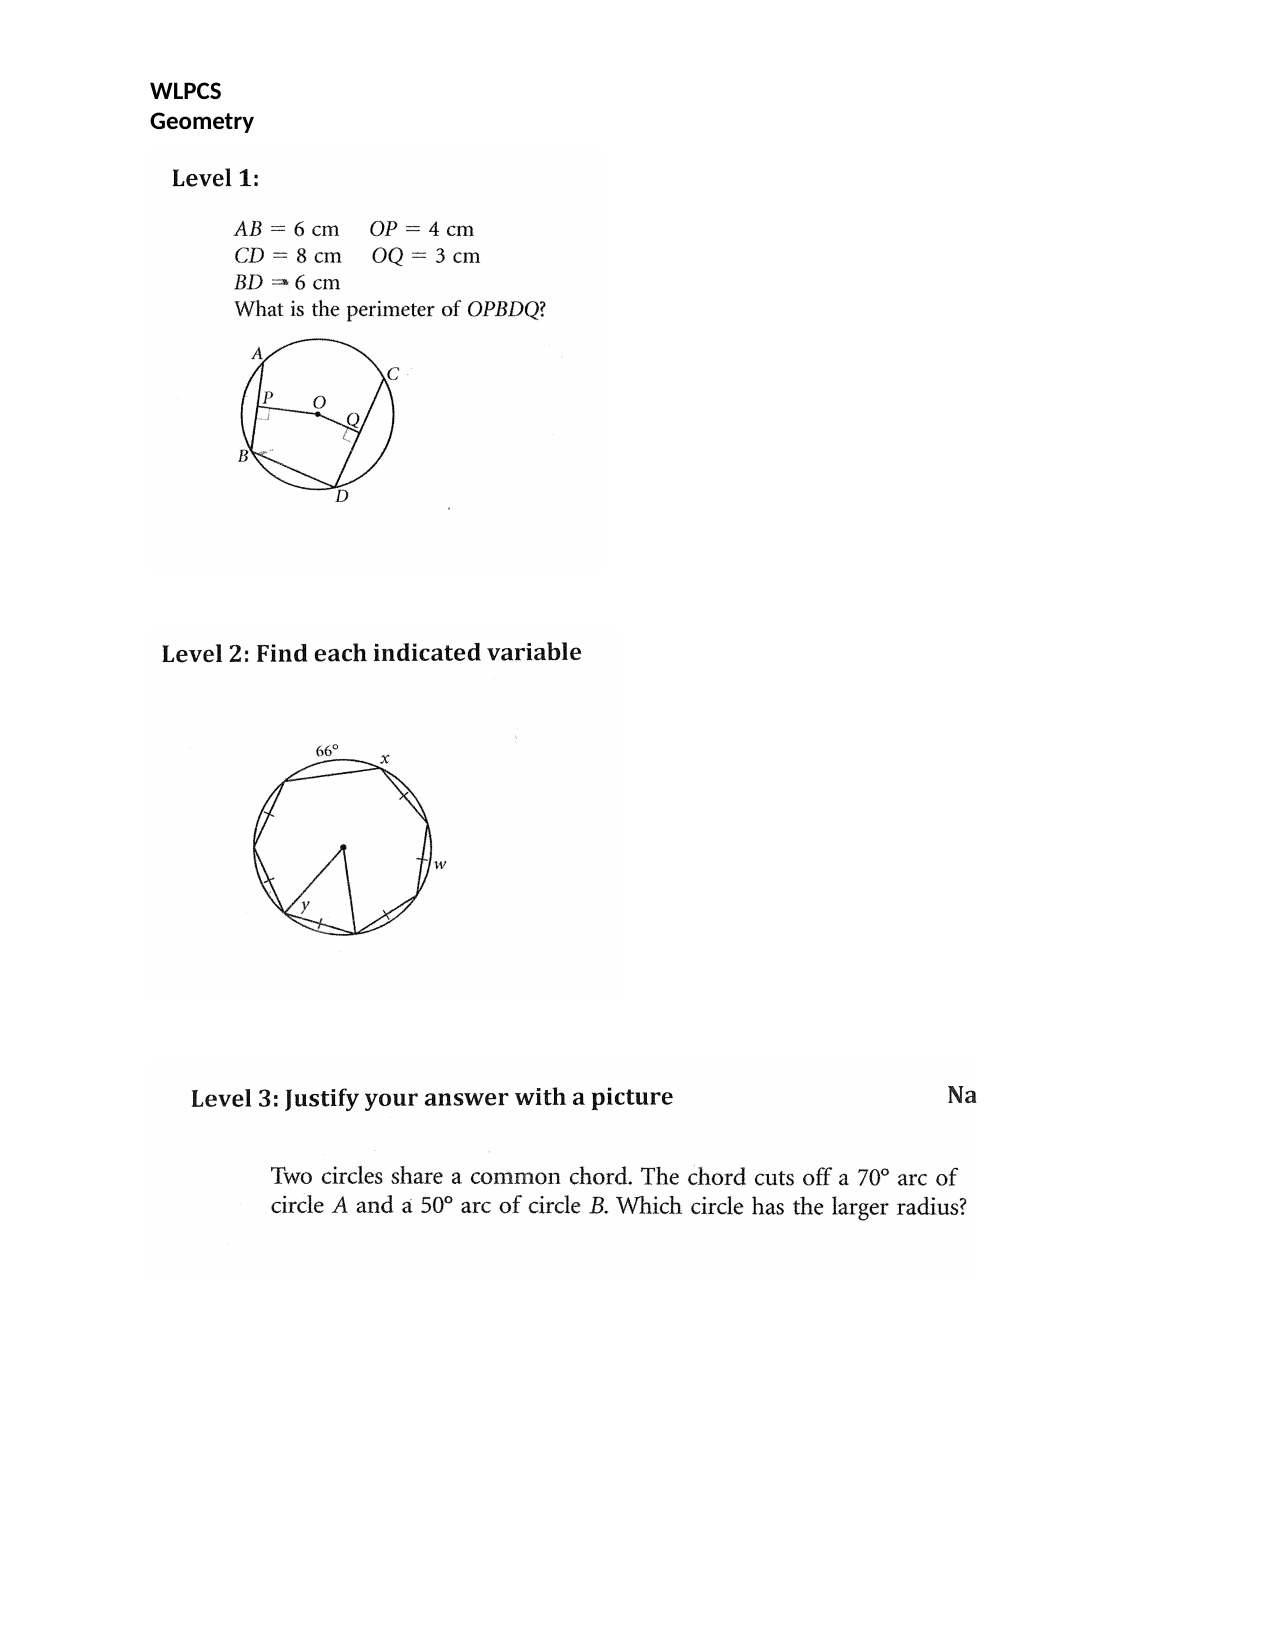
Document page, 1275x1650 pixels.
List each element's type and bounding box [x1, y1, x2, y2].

picture [150, 150, 604, 570]
picture [150, 1061, 977, 1277]
picture [150, 630, 619, 1001]
